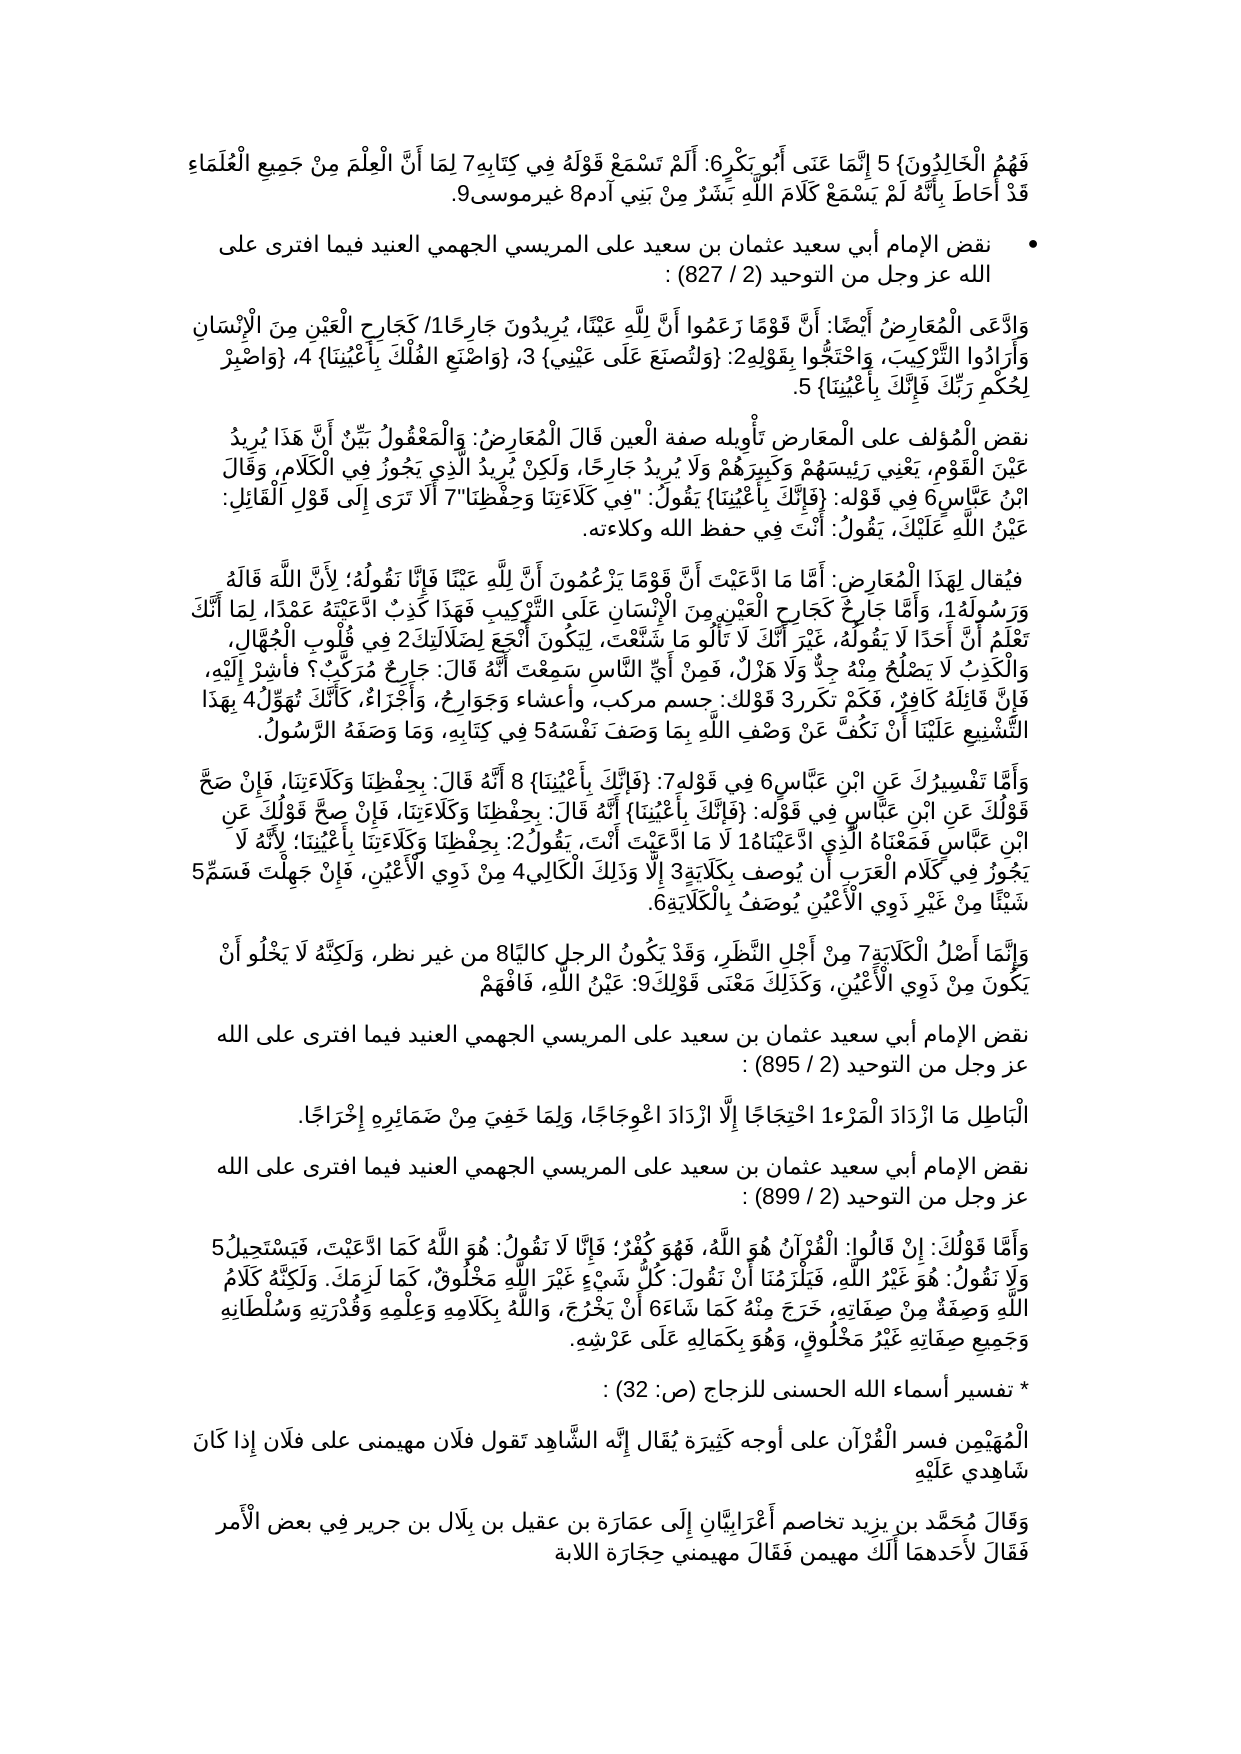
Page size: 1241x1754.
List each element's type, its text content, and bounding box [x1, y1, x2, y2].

text فيُقال لِهَذَا الْمُعَارِضِ: أَمَّا مَا ادَّعَيْتَ أَنَّ قَوْمًا يَزْعُمُونَ أَنَّ لِلَّهِ عَيْنًا فَإِنَّا نَقُولُهُ؛ لِأَنَّ اللَّهَ قَالَهُ وَرَسُولَهُ1، وَأَمَّا جَارِحٌ كَجَارِحِ الْعَيْنِ مِنَ الْإِنْسَانِ عَلَى التَّرْكِيبِ فَهَذَا كَذِبٌ ادَّعَيْتَهُ عَمْدًا، لِمَا أَنَّكَ تَعْلَمُ أَنَّ أَحَدًا لَا يَقُولُهُ، غَيْرَ أَنَّكَ لَا تَأْلُو مَا شَنَّعْتَ، لِيَكُونَ أَنْجَعَ لِضَلَالَتِكَ2 فِي قُلْوبِ الْجُهَّالِ، وَالْكَذِبُ لَا يَصْلُحُ مِنْهُ جِدٌّ وَلَا هَزْلٌ، فَمِنْ أَيِّ النَّاسِ سَمِعْتَ أَنَّهُ قَالَ: جَارِحٌ مُرَكَّبٌ؟ فأشِرْ إِلَيْهِ، فَإِنَّ قَائِلَهُ كَافِرٌ، فَكَمْ تكَرر3 قَوْلك: جسم مركب، وأعشاء وَجَوَارِحُ، وَأَجْزَاءٌ، كَأَنَّكَ تُهَوِّلُ4 بِهَذَا التَّشْنِيعِ عَلَيْنَا أَنْ نَكُفَّ عَنْ وَصْفِ اللَّهِ بِمَا وَصَفَ نَفْسَهُ5 فِي كِتَابِهِ، وَمَا وَصَفَهُ الرَّسُولُ. [187, 566, 1029, 743]
text نقض الْمُؤلف على الْمعَارض تَأْوِيله صفة الْعين قَالَ الْمُعَارِضُ: وَالْمَعْقُولُ بَيِّنٌ أَنَّ هَذَا يُرِيدُ عَيْنَ الْقَوْمِ، يَعْنِي رَئِيسَهُمْ وَكَبِيرَهُمْ وَلَا يُرِيدُ جَارِحًا، وَلَكِنْ يُرِيدُ الَّذِي يَجُوزُ فِي الْكَلَامِ، وَقَالَ ابْنُ عَبَّاسٍ6 فِي قَوْله: {فَإِنَّكَ بِأَعْيُنِنَا} يَقُولُ: "فِي كَلَاءَتِنَا وَحِفْظِنَا"7 أَلَا تَرَى إِلَى قَوْلِ الْقَائِلِ: عَيْنُ اللَّهِ عَلَيْكَ، يَقُولُ: أَنْتَ فِي حفظ الله وكلاءته. [187, 424, 1029, 541]
text وَأَمَّا تَفْسِيرُكَ عَنِ ابْنِ عَبَّاسٍ6 فِي قَوْله7: {فَإنَّكَ بِأَعْيُنِنَا} 8 أَنَّهُ قَالَ: بِحِفْظِنَا وَكَلَاءَتِنَا، فَإِنْ صَحَّ قَوْلُكَ عَنِ ابْنِ عَبَّاسٍ فِي قَوْله: {فَإنَّكَ بِأَعْيُنِنَا} أَنَّهُ قَالَ: بِحِفْظِنَا وَكَلَاءَتِنَا، فَإِنْ صحَّ قَوْلُكَ عَنِ ابْنِ عَبَّاسٍ فَمَعْنَاهُ الَّذِي ادَّعَيْنَاهُ1 لَا مَا ادَّعَيْتَ أَنْتَ، يَقُولُ2: بِحِفْظِنَا وَكَلَاءَتِنَا بِأَعْيُنِنَا؛ لِأَنَّهُ لَا يَجُوزُ فِي كَلَام الْعَرَب أَن يُوصف بِكَلَايَةٍ3 إِلَّا وَذَلِكَ الْكَالِي4 مِنْ ذَوِي الْأَعْيُنِ، فَإِنْ جَهِلْتَ فَسَمِّ5 شَيْئًا مِنْ غَيْرِ ذَوِي الْأَعْيُنِ يُوصَفُ بِالْكَلَايَةِ6. [187, 768, 1029, 915]
text * تفسير أسماء الله الحسنى للزجاج (ص: 32) : [187, 1376, 1029, 1402]
text نقض الإمام أبي سعيد عثمان بن سعيد على المريسي الجهمي العنيد فيما افترى على الله عز وجل من التوحيد (2 / 899) : [187, 1153, 1029, 1210]
text وَأَمَّا قَوْلُكَ: إِنْ قَالُوا: الْقُرْآنُ هُوَ اللَّهُ، فَهُوَ كُفْرٌ؛ فَإِنَّا لَا نَقُولُ: هُوَ اللَّهُ كَمَا ادَّعَيْتَ، فَيَسْتَحِيلُ5 وَلَا نَقُولُ: هُوَ غَيْرُ اللَّهِ، فَيَلْزَمُنَا أَنْ نَقُولَ: كُلُّ شَيْءٍ غَيْرَ اللَّهِ مَخْلُوقٌ، كَمَا لَزِمَكَ. وَلَكِنَّهُ كَلَامُ اللَّهِ وَصِفَةٌ مِنْ صِفَاتِهِ، خَرَجَ مِنْهُ كَمَا شَاءَ6 أَنْ يَخْرُجَ، وَاللَّهُ بِكَلَامِهِ وَعِلْمِهِ وَقُدْرَتِهِ وَسُلْطَانِهِ وَجَمِيعِ صِفَاتِهِ غَيْرُ مَخْلُوقٍ، وَهُوَ بِكَمَالِهِ عَلَى عَرْشِهِ. [187, 1234, 1029, 1351]
text الْبَاطِل مَا ازْدَادَ الْمَرْء1 احْتِجَاجًا إِلَّا ازْدَادَ اعْوِجَاجًا، وَلِمَا خَفِيَ مِنْ ضَمَائِرِهِ إِخْرَاجًا. [187, 1102, 1029, 1128]
text الْمُهَيْمِن فسر الْقُرْآن على أوجه كَثِيرَة يُقَال إِنَّه الشَّاهِد تَقول فلَان مهيمنى على فلَان إِذا كَانَ شَاهِدي عَلَيْهِ [187, 1427, 1029, 1484]
text وَإِنَّمَا أَصْلُ الْكَلَايَةِ7 مِنْ أَجْلِ النَّظَرِ، وَقَدْ يَكُونُ الرجل كاليًا8 من غير نظر، وَلَكِنَّهُ لَا يَخْلُو أَنْ يَكُونَ مِنْ ذَوِي الْأَعْيُنِ، وَكَذَلِكَ مَعْنَى قَوْلِكَ9: عَيْنُ اللَّهِ، فَافْهَمْ [187, 939, 1029, 996]
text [187, 150, 1029, 207]
text وَادَّعَى الْمُعَارِضُ أَيْضًا: أَنَّ قَوْمًا زَعَمُوا أَنَّ لِلَّهِ عَيْنًا، يُرِيدُونَ جَارِحًا1/ كَجَارِحِ الْعَيْنِ مِنَ الْإِنْسَانِ وَأَرَادُوا التَّرْكِيبَ، وَاحْتَجُّوا بِقَوْلِهِ2: {وَلتُصنَعَ عَلَى عَيْنِي} 3، {وَاصْنَعِ الفُلْكَ بِأَعْيُنِنَا} 4، {وَاصْبِرْ لِحُكْمِ رَبِّكَ فَإِنَّكَ بِأَعْيُنِنَا} 5. [187, 312, 1029, 399]
text وَقَالَ مُحَمَّد بن يزِيد تخاصم أَعْرَابِيَّانِ إِلَى عمَارَة بن عقيل بن بِلَال بن جرير فِي بعض الْأَمر فَقَالَ لأَحَدهمَا أَلَك مهيمن فَقَالَ مهيمني حِجَارَة اللابة [187, 1508, 1029, 1565]
text نقض الإمام أبي سعيد عثمان بن سعيد على المريسي الجهمي العنيد فيما افترى على الله عز وجل من التوحيد (2 / 895) : [187, 1021, 1029, 1077]
list نقض الإمام أبي سعيد عثمان بن سعيد على المريسي الجهمي العنيد فيما افترى على الله عز وجل من التوحيد (2 / 827) : [187, 231, 1029, 288]
